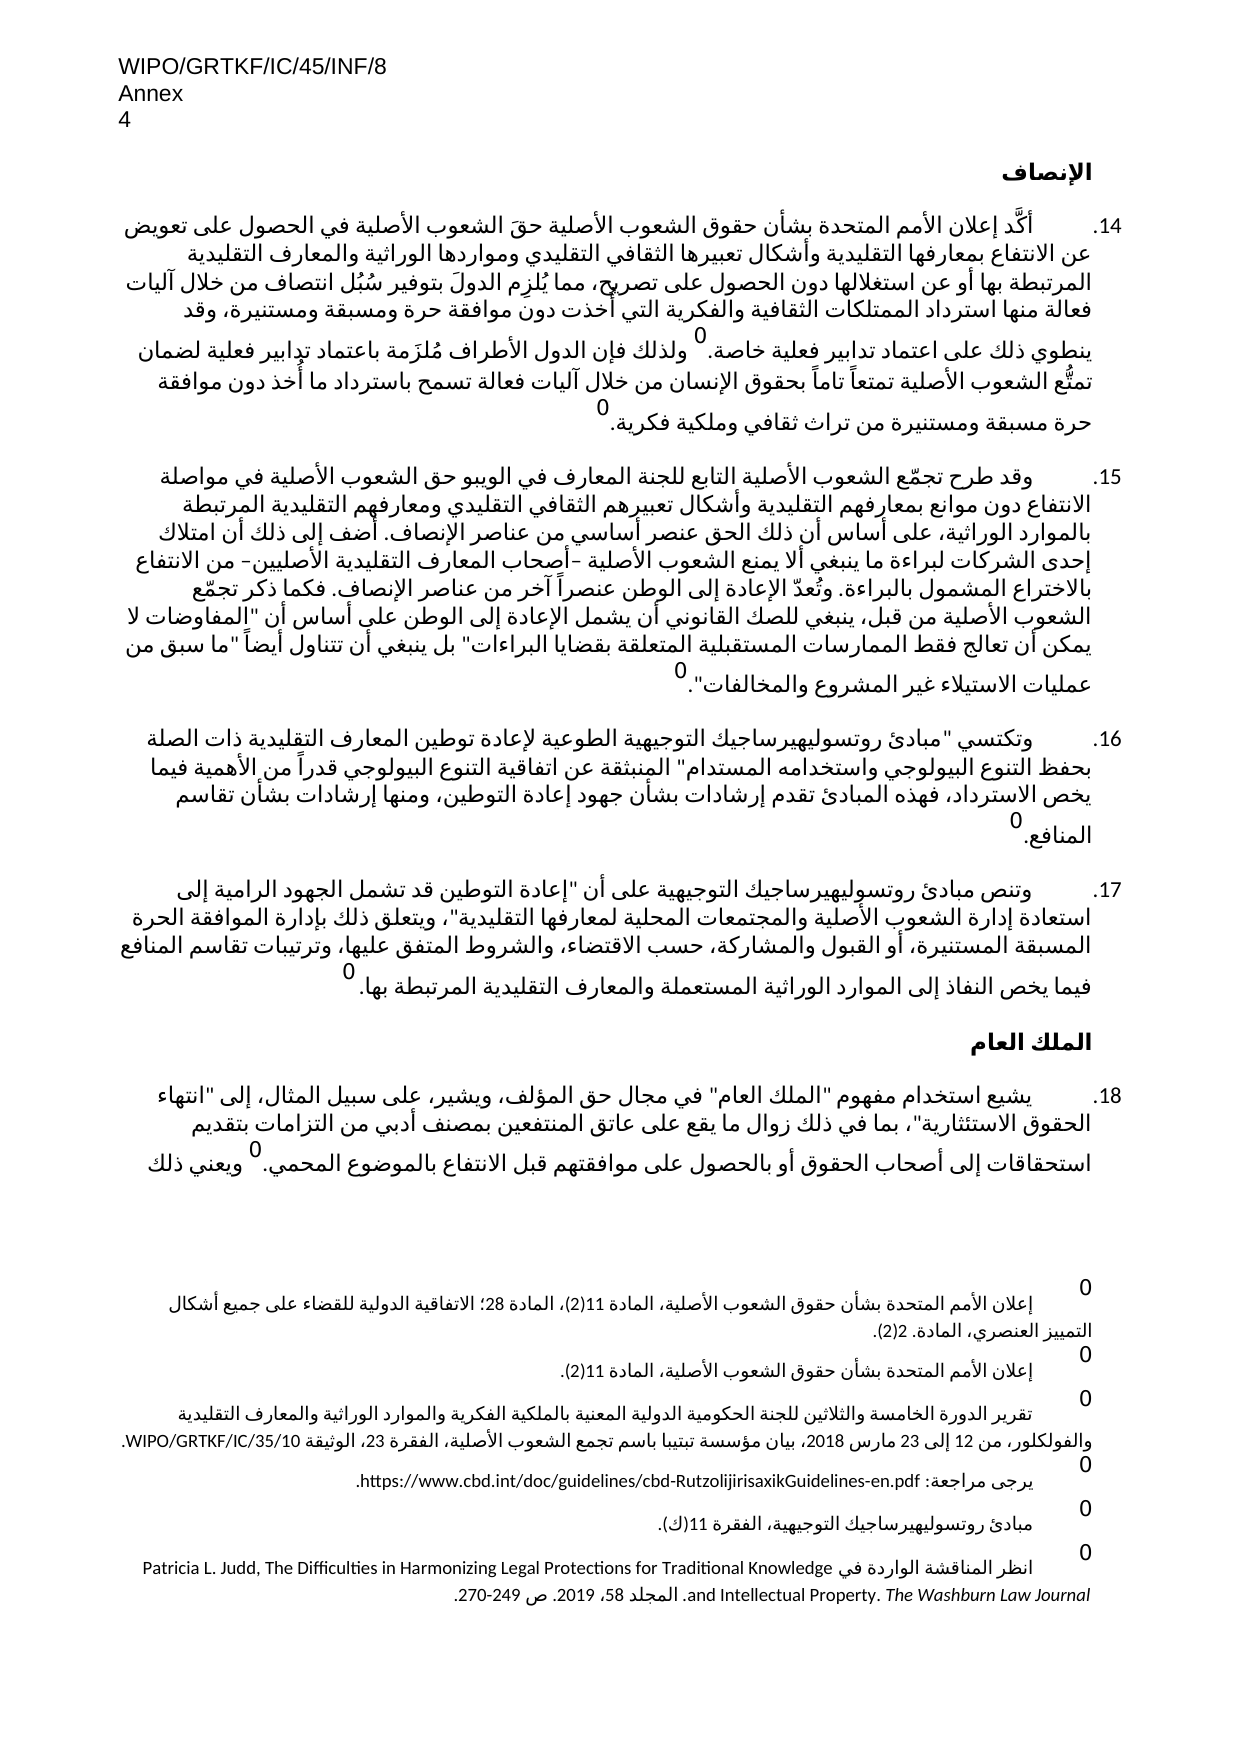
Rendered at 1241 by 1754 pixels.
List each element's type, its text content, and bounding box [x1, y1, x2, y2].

text وتكتسي "مبادئ روتسوليهيرساجيك التوجيهية الطوعية لإعادة توطين المعارف التقليدية ذات الصلة بحفظ التنوع البيولوجي واستخدامه المستدام" المنبثقة عن اتفاقية التنوع البيولوجي قدراً من الأهمية فيما يخص الاسترداد، فهذه المبادئ تقدم إرشادات بشأن جهود إعادة التوطين، ومنها إرشادات بشأن تقاسم المنافع. [118, 724, 1092, 852]
text وقد طرح تجمّع الشعوب الأصلية التابع للجنة المعارف في الويبو حق الشعوب الأصلية في مواصلة الانتفاع دون موانع بمعارفهم التقليدية وأشكال تعبيرهم الثقافي التقليدي ومعارفهم التقليدية المرتبطة بالموارد الوراثية، على أساس أن ذلك الحق عنصر أساسي من عناصر الإنصاف. أضف إلى ذلك أن امتلاك إحدى الشركات لبراءة ما ينبغي ألا يمنع الشعوب الأصلية –أصحاب المعارف التقليدية الأصليين– من الانتفاع بالاختراع المشمول بالبراءة. وتُعدّ الإعادة إلى الوطن عنصراً آخر من عناصر الإنصاف. فكما ذكر تجمّع الشعوب الأصلية من قبل، ينبغي للصك القانوني أن يشمل الإعادة إلى الوطن على أساس أن "المفاوضات لا يمكن أن تعالج فقط الممارسات المستقبلية المتعلقة بقضايا البراءات" بل ينبغي أن تتناول أيضاً "ما سبق من عمليات الاستيلاء غير المشروع والمخالفات". [118, 462, 1092, 702]
subtitle الإنصاف [118, 158, 1092, 187]
subtitle الملك العام [118, 1028, 1092, 1056]
text وتنص مبادئ روتسوليهيرساجيك التوجيهية على أن "إعادة التوطين قد تشمل الجهود الرامية إلى استعادة إدارة الشعوب الأصلية والمجتمعات المحلية لمعارفها التقليدية"، ويتعلق ذلك بإدارة الموافقة الحرة المسبقة المستنيرة، أو القبول والمشاركة، حسب الاقتضاء، والشروط المتفق عليها، وترتيبات تقاسم المنافع فيما يخص النفاذ إلى الموارد الوراثية المستعملة والمعارف التقليدية المرتبطة بها. [118, 875, 1092, 1003]
text أكَّد إعلان الأمم المتحدة بشأن حقوق الشعوب الأصلية حقَ الشعوب الأصلية في الحصول على تعويض عن الانتفاع بمعارفها التقليدية وأشكال تعبيرها الثقافي التقليدي ومواردها الوراثية والمعارف التقليدية المرتبطة بها أو عن استغلالها دون الحصول على تصريح، مما يُلزِم الدولَ بتوفير سُبُل انتصاف من خلال آليات فعالة منها استرداد الممتلكات الثقافية والفكرية التي أُخذت دون موافقة حرة ومسبقة ومستنيرة، وقد ينطوي ذلك على اعتماد تدابير فعلية خاصة. ولذلك فإن الدول الأطراف مُلزَمة باعتماد تدابير فعلية لضمان تمتُّع الشعوب الأصلية تمتعاً تاماً بحقوق الإنسان من خلال آليات فعالة تسمح باسترداد ما أُخذ دون موافقة حرة مسبقة ومستنيرة من تراث ثقافي وملكية فكرية. [118, 212, 1092, 439]
text يشيع استخدام مفهوم "الملك العام" في مجال حق المؤلف، ويشير، على سبيل المثال، إلى "انتهاء الحقوق الاستئثارية"، بما في ذلك زوال ما يقع على عاتق المنتفعين بمصنف أدبي من التزامات بتقديم استحقاقات إلى أصحاب الحقوق أو بالحصول على موافقتهم قبل الانتفاع بالموضوع المحمي. ويعني ذلك أنه بعد انتهاء الحقوق المالية الاستئثارية، تصبح المصنفات الإبداعية متاحةً مجانًا لعامة الناس. والهدف من ذلك هو تعزيز النفاذ إلى المعلومات والمواد اللازمة لإبداع مصنفات مستقبلية. [118, 1081, 1092, 1181]
